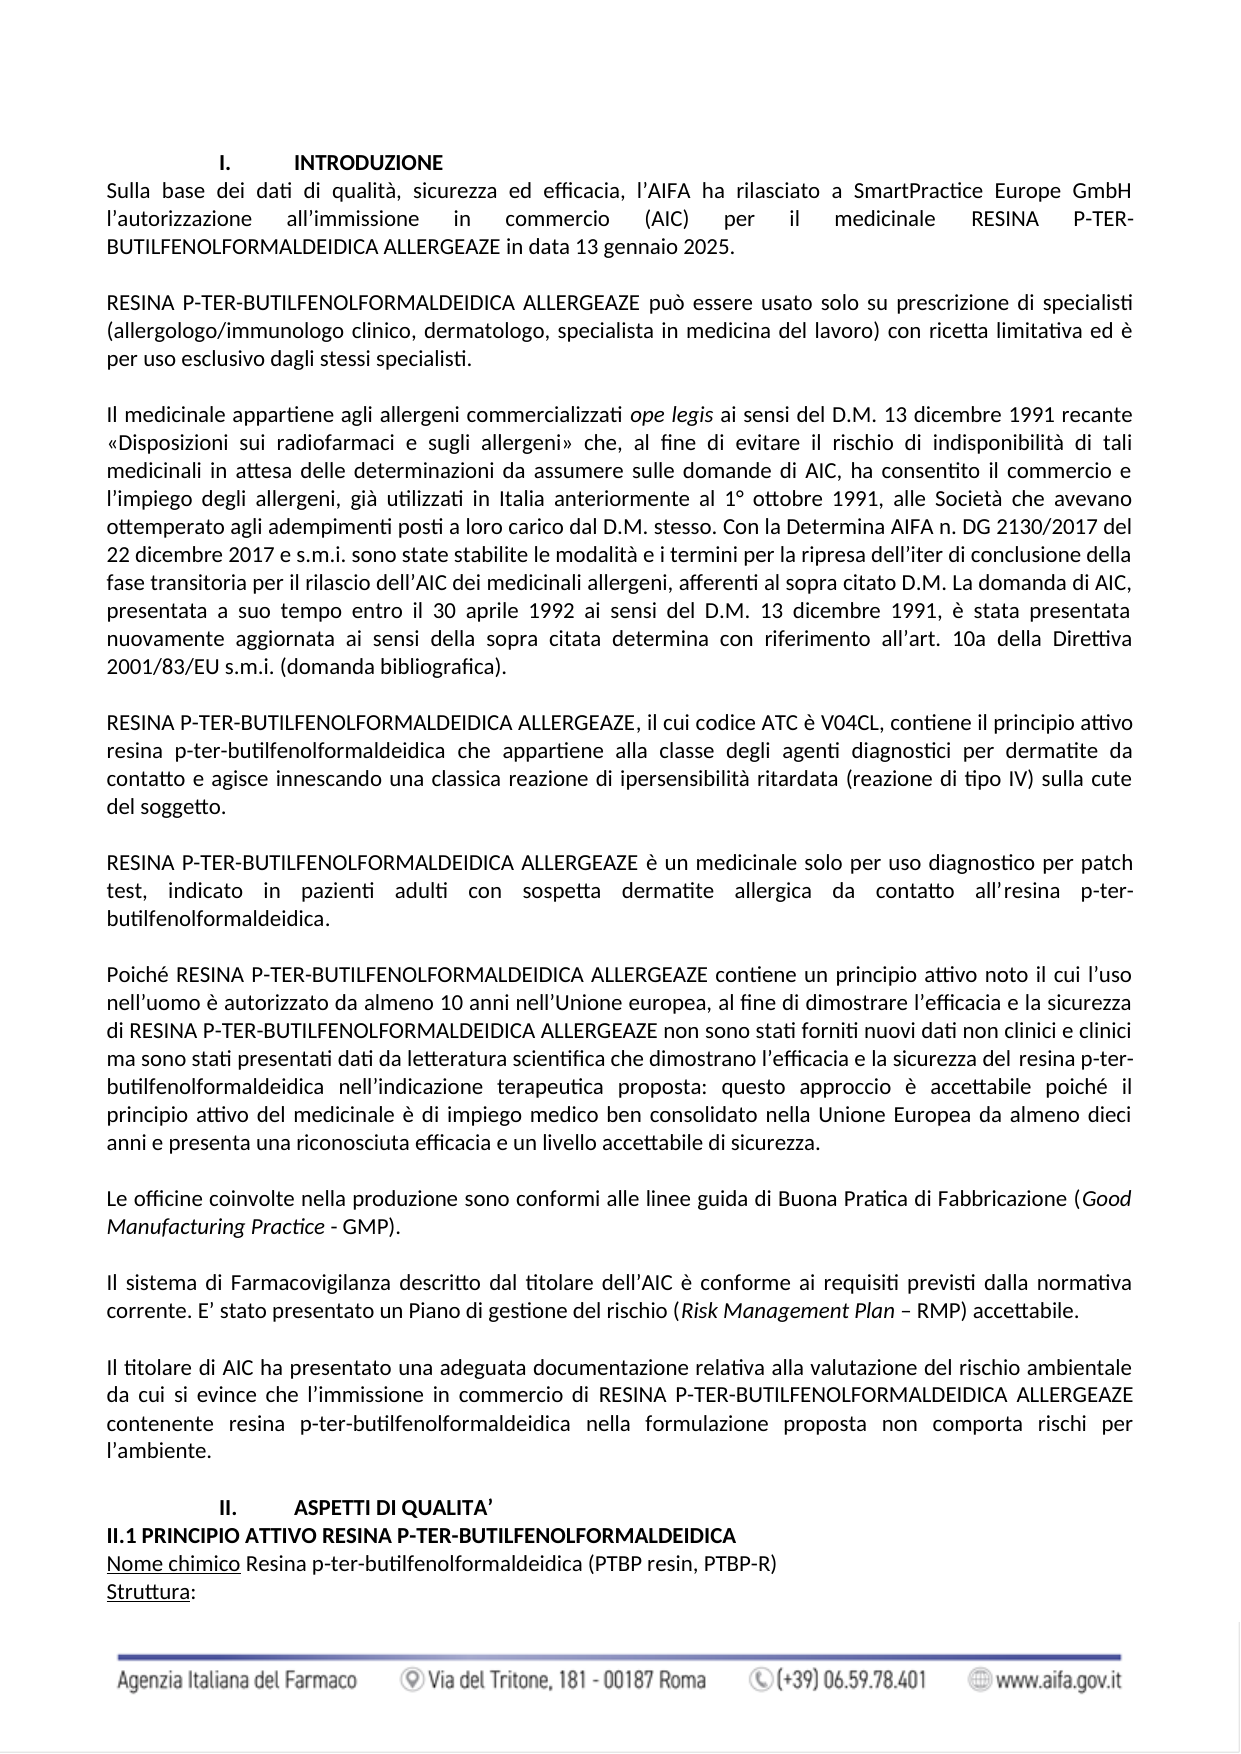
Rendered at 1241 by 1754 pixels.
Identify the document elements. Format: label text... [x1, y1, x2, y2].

text Il titolare di AIC ha presentato una adeguata documentazione relativa alla valutazione del rischio ambientale da cui si evince che l’immissione in commercio di RESINA P-TER-BUTILFENOLFORMALDEIDICA ALLERGEAZE contenente resina p-ter-butilfenolformaldeidica nella formulazione proposta non comporta rischi per l’ambiente. [106, 1353, 1134, 1465]
text RESINA P-TER-BUTILFENOLFORMALDEIDICA ALLERGEAZE, il cui codice ATC è V04CL, contiene il principio attivo resina p-ter-butilfenolformaldeidica che appartiene alla classe degli agenti diagnostici per dermatite da contatto e agisce innescando una classica reazione di ipersensibilità ritardata (reazione di tipo IV) sulla cute del soggetto. [106, 708, 1134, 820]
text II.1 PRINCIPIO ATTIVO RESINA P-TER-BUTILFENOLFORMALDEIDICA [106, 1521, 1134, 1549]
text Il medicinale appartiene agli allergeni commercializzati ope legis ai sensi del D.M. 13 dicembre 1991 recante «Disposizioni sui radiofarmaci e sugli allergeni» che, al fine di evitare il rischio di indisponibilità di tali medicinali in attesa delle determinazioni da assumere sulle domande di AIC, ha consentito il commercio e l’impiego degli allergeni, già utilizzati in Italia anteriormente al 1° ottobre 1991, alle Società che avevano ottemperato agli adempimenti posti a loro carico dal D.M. stesso. Con la Determina AIFA n. DG 2130/2017 del 22 dicembre 2017 e s.m.i. sono state stabilite le modalità e i termini per la ripresa dell’iter di conclusione della fase transitoria per il rilascio dell’AIC dei medicinali allergeni, afferenti al sopra citato D.M. La domanda di AIC, presentata a suo tempo entro il 30 aprile 1992 ai sensi del D.M. 13 dicembre 1991, è stata presentata nuovamente aggiornata ai sensi della sopra citata determina con riferimento all’art. 10a della Direttiva 2001/83/EU s.m.i. (domanda bibliografica). [106, 400, 1134, 680]
text Nome chimico Resina p-ter-butilfenolformaldeidica (PTBP resin, PTBP-R) [106, 1549, 1134, 1577]
text Struttura: [106, 1577, 1134, 1605]
text RESINA P-TER-BUTILFENOLFORMALDEIDICA ALLERGEAZE è un medicinale solo per uso diagnostico per patch test, indicato in pazienti adulti con sospetta dermatite allergica da contatto all’resina p-ter-butilfenolformaldeidica. [106, 848, 1134, 932]
text Sulla base dei dati di qualità, sicurezza ed efficacia, l’AIFA ha rilasciato a SmartPractice Europe GmbH l’autorizzazione all’immissione in commercio (AIC) per il medicinale RESINA P-TER-BUTILFENOLFORMALDEIDICA ALLERGEAZE in data 13 gennaio 2025. [106, 176, 1134, 260]
text Il sistema di Farmacovigilanza descritto dal titolare dell’AIC è conforme ai requisiti previsti dalla normativa corrente. E’ stato presentato un Piano di gestione del rischio (Risk Management Plan – RMP) accettabile. [106, 1268, 1134, 1324]
text Le officine coinvolte nella produzione sono conformi alle linee guida di Buona Pratica di Fabbricazione (Good Manufacturing Practice - GMP). [106, 1184, 1134, 1241]
text RESINA P-TER-BUTILFENOLFORMALDEIDICA ALLERGEAZE può essere usato solo su prescrizione di specialisti (allergologo/immunologo clinico, dermatologo, specialista in medicina del lavoro) con ricetta limitativa ed è per uso esclusivo dagli stessi specialisti. [106, 288, 1134, 372]
text Poiché RESINA P-TER-BUTILFENOLFORMALDEIDICA ALLERGEAZE contiene un principio attivo noto il cui l’uso nell’uomo è autorizzato da almeno 10 anni nell’Unione europea, al fine di dimostrare l’efficacia e la sicurezza di RESINA P-TER-BUTILFENOLFORMALDEIDICA ALLERGEAZE non sono stati forniti nuovi dati non clinici e clinici ma sono stati presentati dati da letteratura scientifica che dimostrano l’efficacia e la sicurezza del resina p-ter-butilfenolformaldeidica nell’indicazione terapeutica proposta: questo approccio è accettabile poiché il principio attivo del medicinale è di impiego medico ben consolidato nella Unione Europea da almeno dieci anni e presenta una riconosciuta efficacia e un livello accettabile di sicurezza. [106, 960, 1134, 1156]
list ASPETTI DI QUALITA’ [219, 1493, 1134, 1521]
list INTRODUZIONE [219, 148, 1134, 176]
picture [0, 1622, 1241, 1754]
